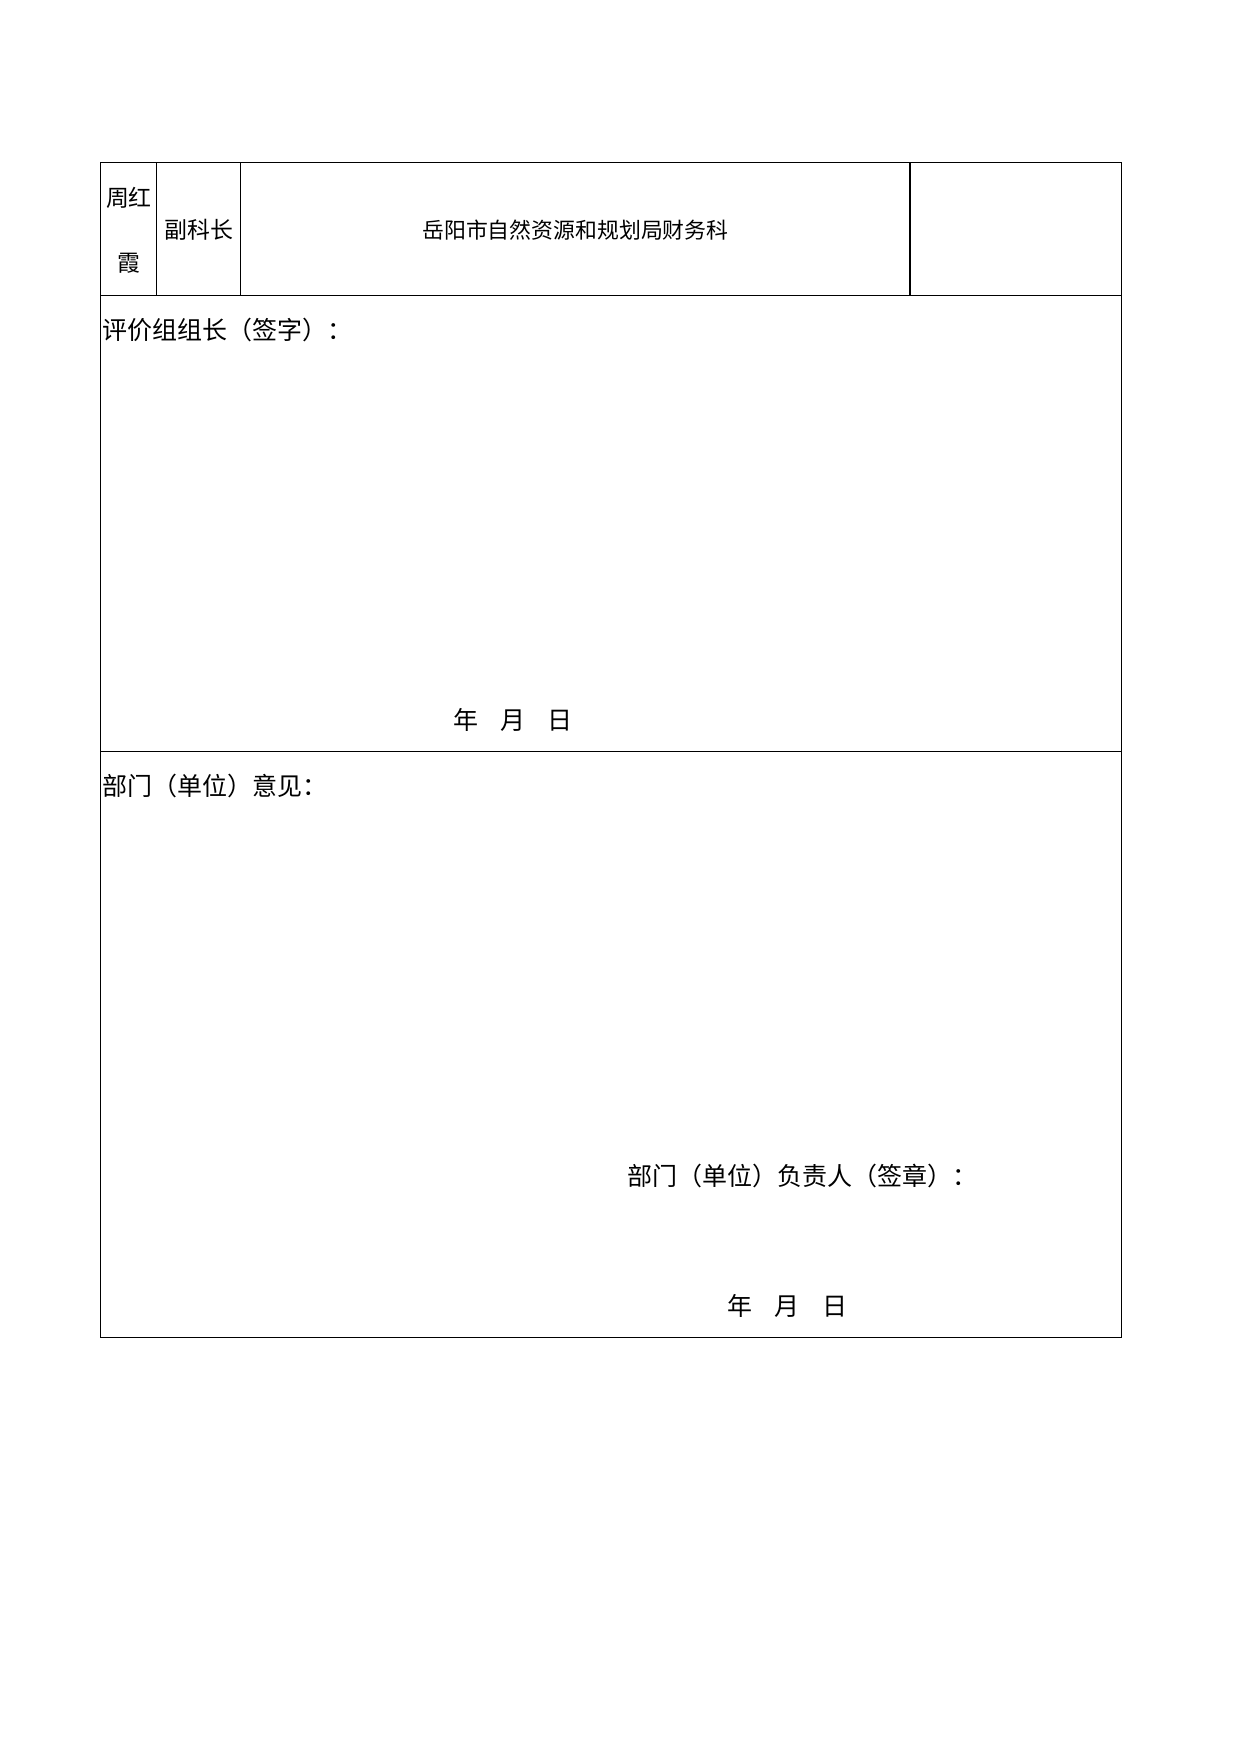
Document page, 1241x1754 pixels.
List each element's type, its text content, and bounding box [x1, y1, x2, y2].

table_cell 周红霞 [101, 163, 156, 295]
table_cell 部门（单位）意见： 部门（单位）负责人（签章）： 年 月 日 [101, 752, 1121, 1337]
table_cell [911, 163, 1121, 295]
table_cell 岳阳市自然资源和规划局财务科 [241, 163, 909, 295]
table_cell 评价组组长（签字）： 年 月 日 [101, 296, 1121, 751]
table_cell 副科长 [157, 163, 240, 295]
